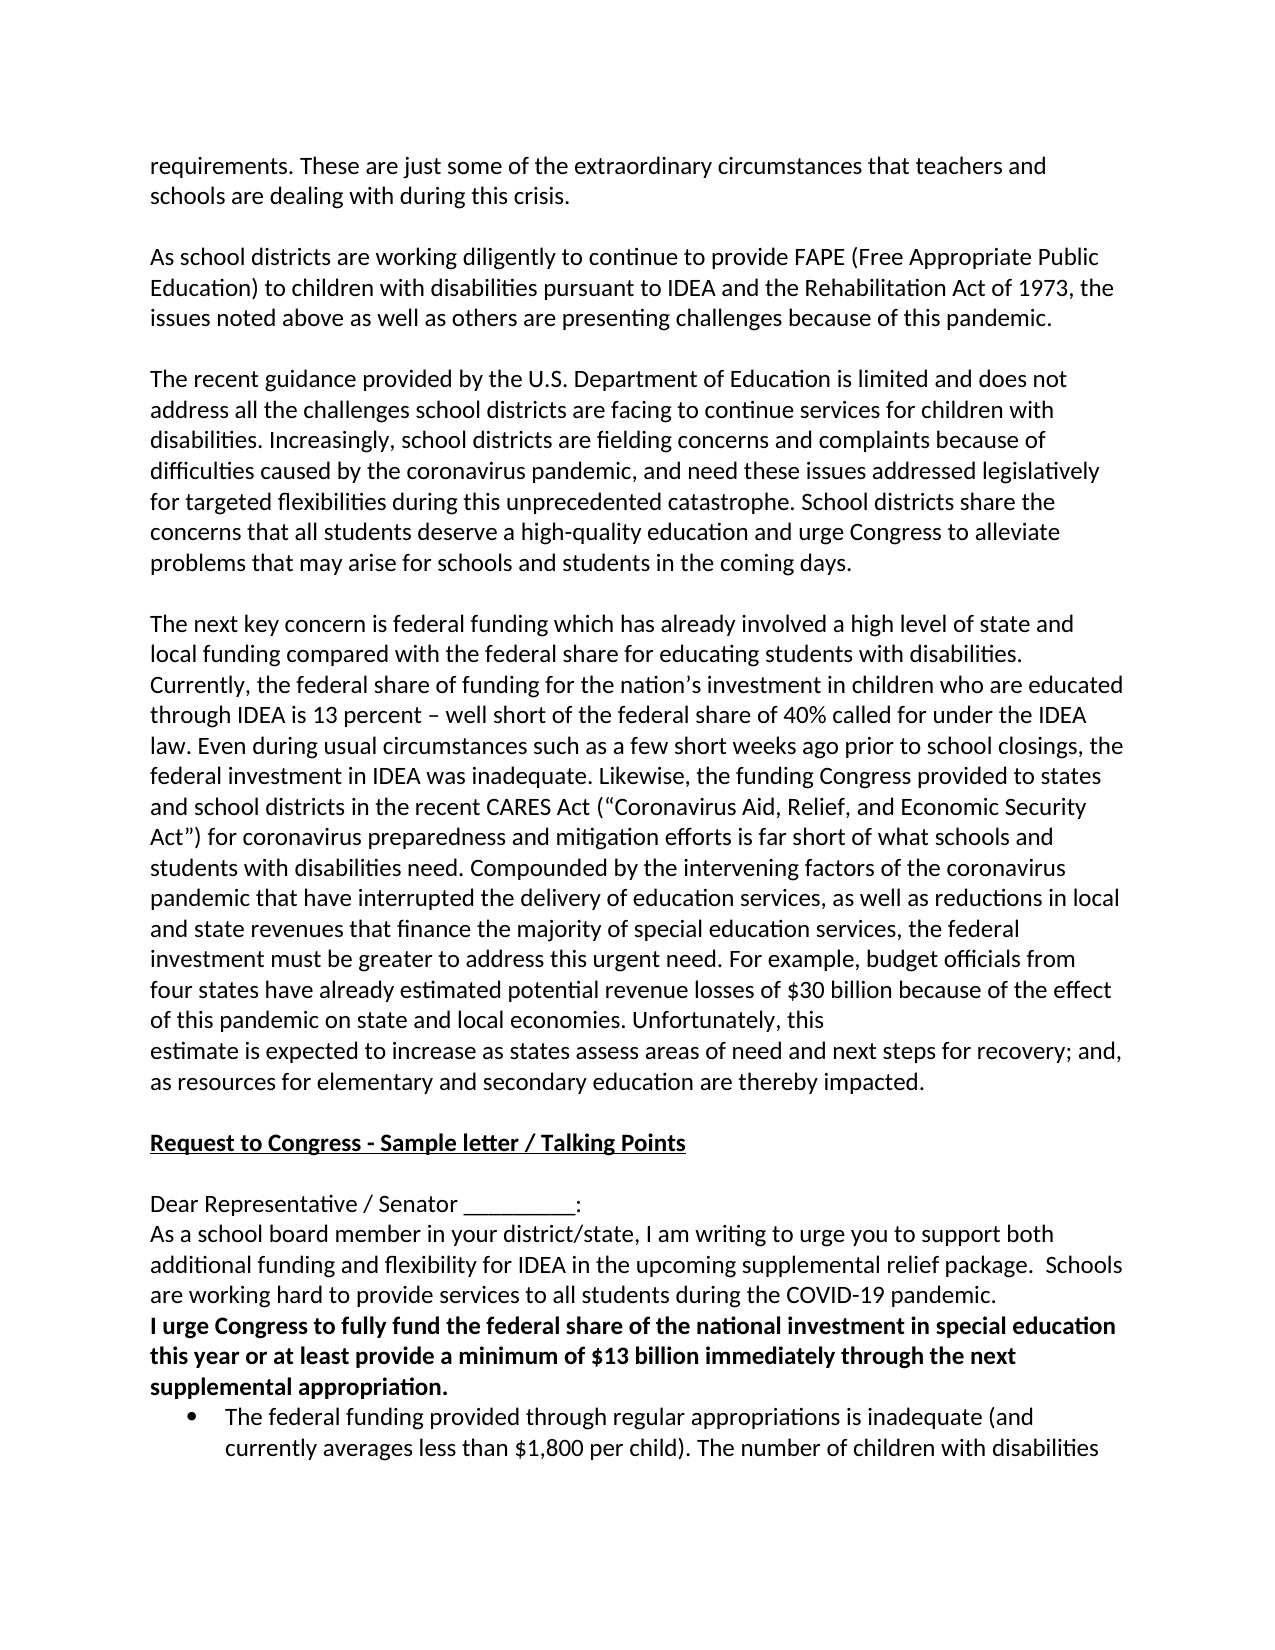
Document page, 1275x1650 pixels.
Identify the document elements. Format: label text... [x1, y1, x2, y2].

text Request to Congress - Sample letter / Talking Points [150, 1127, 1125, 1157]
text Dear Representative / Senator _________: [150, 1188, 1125, 1218]
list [187, 1401, 1125, 1462]
text I urge Congress to fully fund the federal share of the national investment in special education this year or at least provide a minimum of $13 billion immediately through the next supplemental appropriation. [150, 1310, 1125, 1401]
text estimate is expected to increase as states assess areas of need and next steps for recovery; and, as resources for elementary and secondary education are thereby impacted. [150, 1035, 1125, 1096]
text The recent guidance provided by the U.S. Department of Education is limited and does not address all the challenges school districts are facing to continue services for children with disabilities. Increasingly, school districts are fielding concerns and complaints because of difficulties caused by the coronavirus pandemic, and need these issues addressed legislatively for targeted flexibilities during this unprecedented catastrophe. School districts share the concerns that all students deserve a high-quality education and urge Congress to alleviate problems that may arise for schools and students in the coming days. [853, 364, 1125, 577]
text The next key concern is federal funding which has already involved a high level of state and local funding compared with the federal share for educating students with disabilities. Currently, the federal share of funding for the nation’s investment in children who are educated through IDEA is 13 percent – well short of the federal share of 40% called for under the IDEA law. Even during usual circumstances such as a few short weeks ago prior to school closings, the federal investment in IDEA was inadequate. Likewise, the funding Congress provided to states and school districts in the recent CARES Act (“Coronavirus Aid, Relief, and Economic Security Act”) for coronavirus preparedness and mitigation efforts is far short of what schools and students with disabilities need. Compounded by the intervening factors of the coronavirus pandemic that have interrupted the delivery of education services, as well as reductions in local and state revenues that finance the majority of special education services, the federal investment must be greater to address this urgent need. For example, budget officials from four states have already estimated potential revenue losses of $30 billion because of the effect of this pandemic on state and local economies. Unfortunately, this [150, 608, 1125, 1035]
text As a school board member in your district/state, I am writing to urge you to support both additional funding and flexibility for IDEA in the upcoming supplemental relief package. Schools are working hard to provide services to all students during the COVID-19 pandemic. [150, 1218, 1125, 1310]
